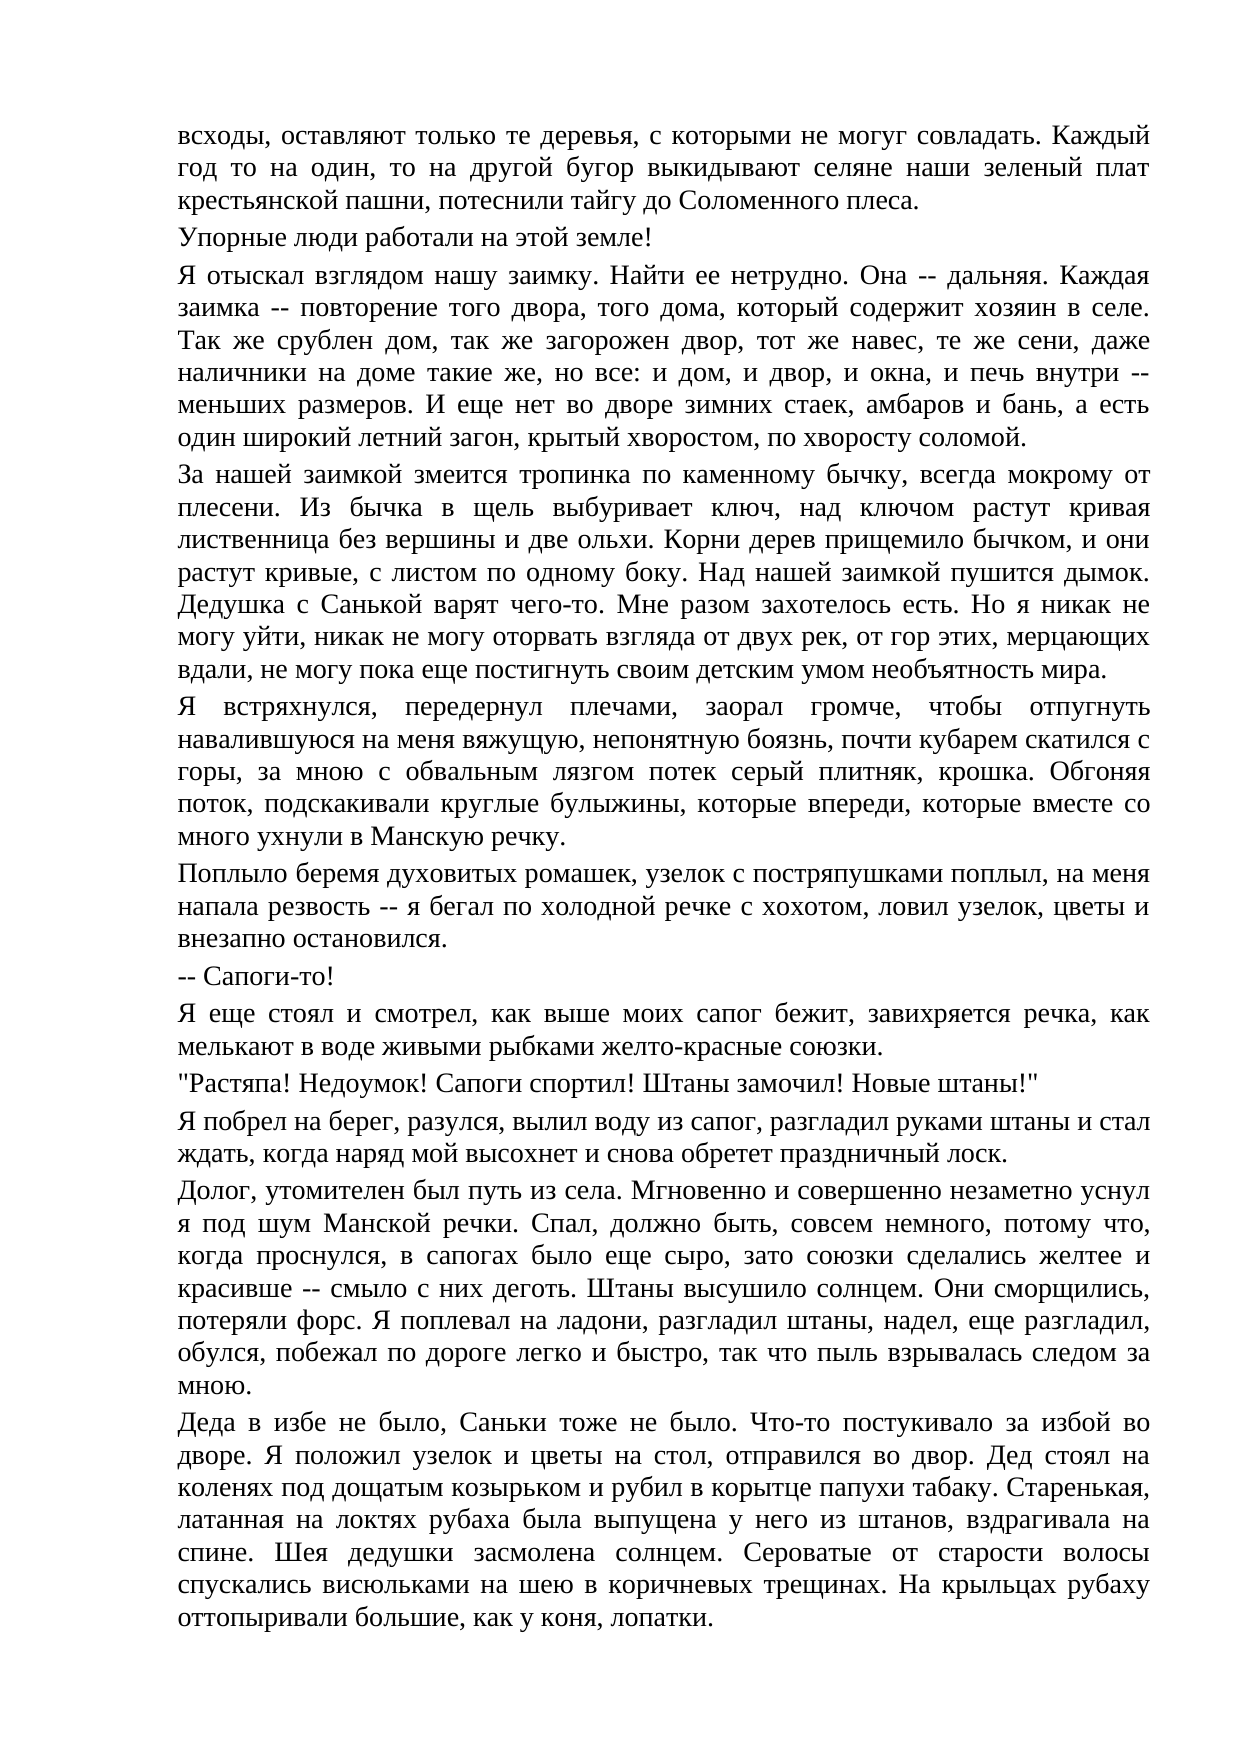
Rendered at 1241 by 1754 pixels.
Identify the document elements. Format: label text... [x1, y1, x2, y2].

text Долог, утомителен был путь из села. Мгновенно и совершенно незаметно уснул я под шум Манской речки. Спал, должно быть, совсем немного, потому что, когда проснулся, в сапогах было еще сыро, зато союзки сделались желтее и красивше -- смыло с них деготь. Штаны высушило солнцем. Они сморщились, потеряли форс. Я поплевал на ладони, разгладил штаны, надел, еще разгладил, обулся, побежал по дороге легко и быстро, так что пыль взрывалась следом за мною. [177, 1173, 1152, 1400]
text Я встряхнулся, передернул плечами, заорал громче, чтобы отпугнуть навалившуюся на меня вяжущую, непонятную боязнь, почти кубарем скатился с горы, за мною с обвальным лязгом потек серый плитняк, крошка. Обгоняя поток, подскакивали круглые булыжины, которые впереди, которые вместе со много ухнули в Манскую речку. [177, 689, 1152, 851]
text Я еще стоял и смотрел, как выше моих сапог бежит, завихряется речка, как мелькают в воде живыми рыбками желто-красные союзки. [177, 996, 1152, 1061]
text Упорные люди работали на этой земле! [177, 220, 1152, 253]
text -- Сапоги-то! [177, 959, 1152, 991]
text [177, 118, 1152, 215]
text "Растяпа! Недоумок! Сапоги спортил! Штаны замочил! Новые штаны!" [177, 1066, 1152, 1098]
text Я отыскал взглядом нашу заимку. Найти ее нетрудно. Она -- дальняя. Каждая заимка -- повторение того двора, того дома, который содержит хозяин в селе. Так же срублен дом, так же загорожен двор, тот же навес, те же сени, даже наличники на доме такие же, но все: и дом, и двор, и окна, и печь внутри -- меньших размеров. И еще нет во дворе зимних стаек, амбаров и бань, а есть один широкий летний загон, крытый хворостом, по хворосту соломой. [177, 258, 1152, 452]
text Деда в избе не было, Саньки тоже не было. Что-то постукивало за избой во дворе. Я положил узелок и цветы на стол, отправился во двор. Дед стоял на коленях под дощатым козырьком и рубил в корытце папухи табаку. Старенькая, латанная на локтях рубаха была выпущена у него из штанов, вздрагивала на спине. Шея дедушки засмолена солнцем. Сероватые от старости волосы спускались висюльками на шею в коричневых трещинах. На крыльцах рубаху оттопыривали большие, как у коня, лопатки. [177, 1405, 1152, 1632]
text Поплыло беремя духовитых ромашек, узелок с постряпушками поплыл, на меня напала резвость -- я бегал по холодной речке с хохотом, ловил узелок, цветы и внезапно остановился. [177, 856, 1152, 953]
text За нашей заимкой змеится тропинка по каменному бычку, всегда мокрому от плесени. Из бычка в щель выбуривает ключ, над ключом растут кривая лиственница без вершины и две ольхи. Корни дерев прищемило бычком, и они растут кривые, с листом по одному боку. Над нашей заимкой пушится дымок. Дедушка с Санькой варят чего-то. Мне разом захотелось есть. Но я никак не могу уйти, никак не могу оторвать взгляда от двух рек, от гор этих, мерцающих вдали, не могу пока еще постигнуть своим детским умом необъятность мира. [177, 457, 1152, 684]
text Я побрел на берег, разулся, вылил воду из сапог, разгладил руками штаны и стал ждать, когда наряд мой высохнет и снова обретет праздничный лоск. [177, 1103, 1152, 1168]
